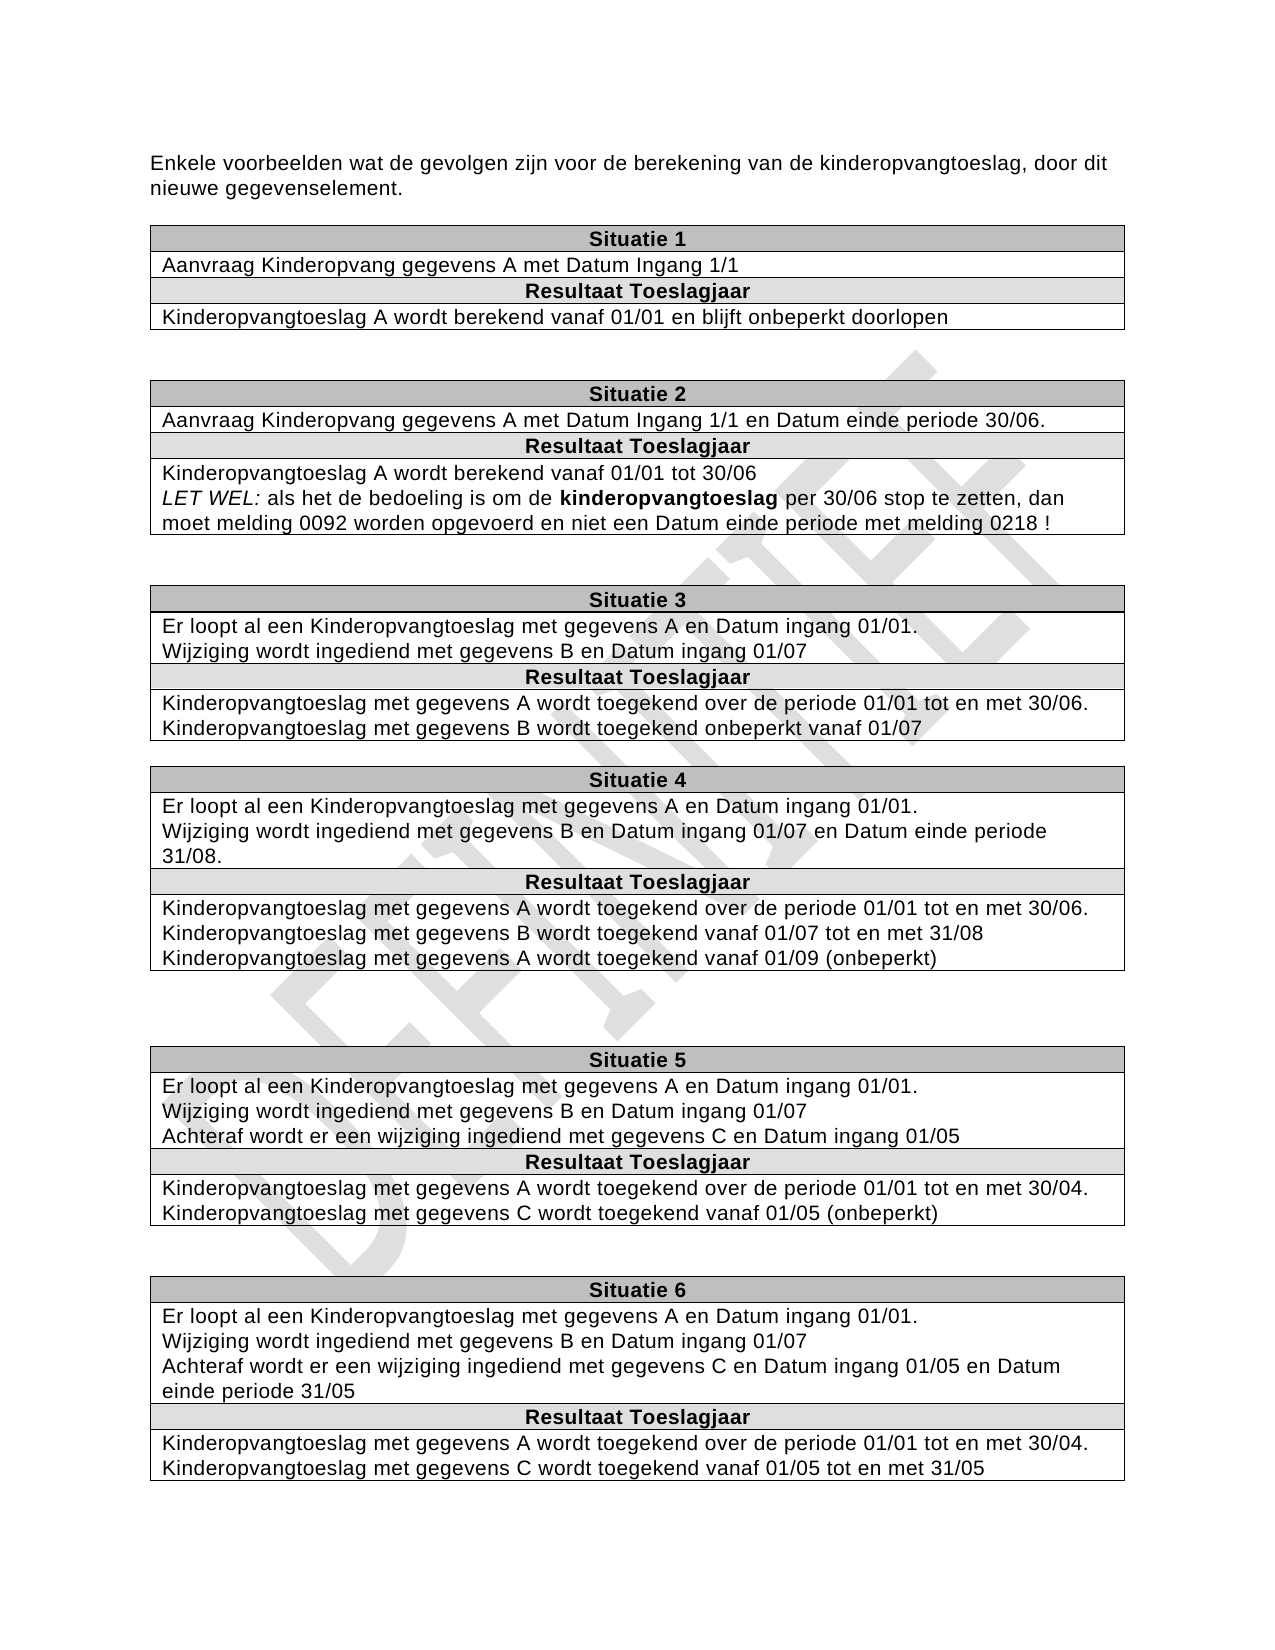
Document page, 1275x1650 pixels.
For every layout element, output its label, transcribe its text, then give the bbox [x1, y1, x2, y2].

text Enkele voorbeelden wat de gevolgen zijn voor de berekening van de kinderopvangtoeslag, door dit nieuwe gegevenselement. [150, 150, 1125, 200]
table_cell Resultaat Toeslagjaar [151, 278, 1124, 303]
table_cell Kinderopvangtoeslag met gegevens A wordt toegekend over de periode 01/01 tot en met 30/06. Kinderopvangtoeslag met gegevens B wordt toegekend vanaf 01/07 tot en met 31/08 Kinderopvangtoeslag met gegevens A wordt toegekend vanaf 01/09 (onbeperkt) [151, 895, 1124, 970]
table_cell Resultaat Toeslagjaar [151, 433, 1124, 458]
table_cell Resultaat Toeslagjaar [151, 664, 1124, 688]
table_cell Er loopt al een Kinderopvangtoeslag met gegevens A en Datum ingang 01/01. Wijziging wordt ingediend met gegevens B en Datum ingang 01/07 Achteraf wordt er een wijziging ingediend met gegevens C en Datum ingang 01/05 en Datum einde periode 31/05 [151, 1303, 1124, 1403]
table_header Situatie 1 [151, 226, 1124, 251]
table_cell Er loopt al een Kinderopvangtoeslag met gegevens A en Datum ingang 01/01. Wijziging wordt ingediend met gegevens B en Datum ingang 01/07 [151, 613, 1124, 662]
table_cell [151, 1430, 1124, 1480]
table_cell Resultaat Toeslagjaar [151, 869, 1124, 894]
table_cell Kinderopvangtoeslag A wordt berekend vanaf 01/01 en blijft onbeperkt doorlopen [151, 304, 1124, 329]
table_cell Aanvraag Kinderopvang gegevens A met Datum Ingang 1/1 en Datum einde periode 30/06. [151, 407, 1124, 432]
table_cell Resultaat Toeslagjaar [151, 1404, 1124, 1429]
table_cell Kinderopvangtoeslag A wordt berekend vanaf 01/01 tot 30/06 LET WEL: als het de bedoeling is om de kinderopvangtoeslag per 30/06 stop te zetten, dan moet melding 0092 worden opgevoerd en niet een Datum einde periode met melding 0218 ! [151, 459, 1124, 534]
table_header Situatie 6 [151, 1277, 1124, 1302]
table_cell Er loopt al een Kinderopvangtoeslag met gegevens A en Datum ingang 01/01. Wijziging wordt ingediend met gegevens B en Datum ingang 01/07 Achteraf wordt er een wijziging ingediend met gegevens C en Datum ingang 01/05 [151, 1073, 1124, 1148]
table_header Situatie 5 [151, 1047, 1124, 1072]
table_header Situatie 4 [151, 767, 1124, 792]
table_cell Resultaat Toeslagjaar [151, 1149, 1124, 1174]
table_cell Kinderopvangtoeslag met gegevens A wordt toegekend over de periode 01/01 tot en met 30/06. Kinderopvangtoeslag met gegevens B wordt toegekend onbeperkt vanaf 01/07 [151, 690, 1124, 739]
table_cell Aanvraag Kinderopvang gegevens A met Datum Ingang 1/1 [151, 252, 1124, 277]
table_header Situatie 2 [151, 381, 1124, 406]
table_cell Kinderopvangtoeslag met gegevens A wordt toegekend over de periode 01/01 tot en met 30/04. Kinderopvangtoeslag met gegevens C wordt toegekend vanaf 01/05 (onbeperkt) [151, 1175, 1124, 1225]
table_cell Er loopt al een Kinderopvangtoeslag met gegevens A en Datum ingang 01/01. Wijziging wordt ingediend met gegevens B en Datum ingang 01/07 en Datum einde periode 31/08. [151, 793, 1124, 868]
table_header Situatie 3 [151, 586, 1124, 611]
